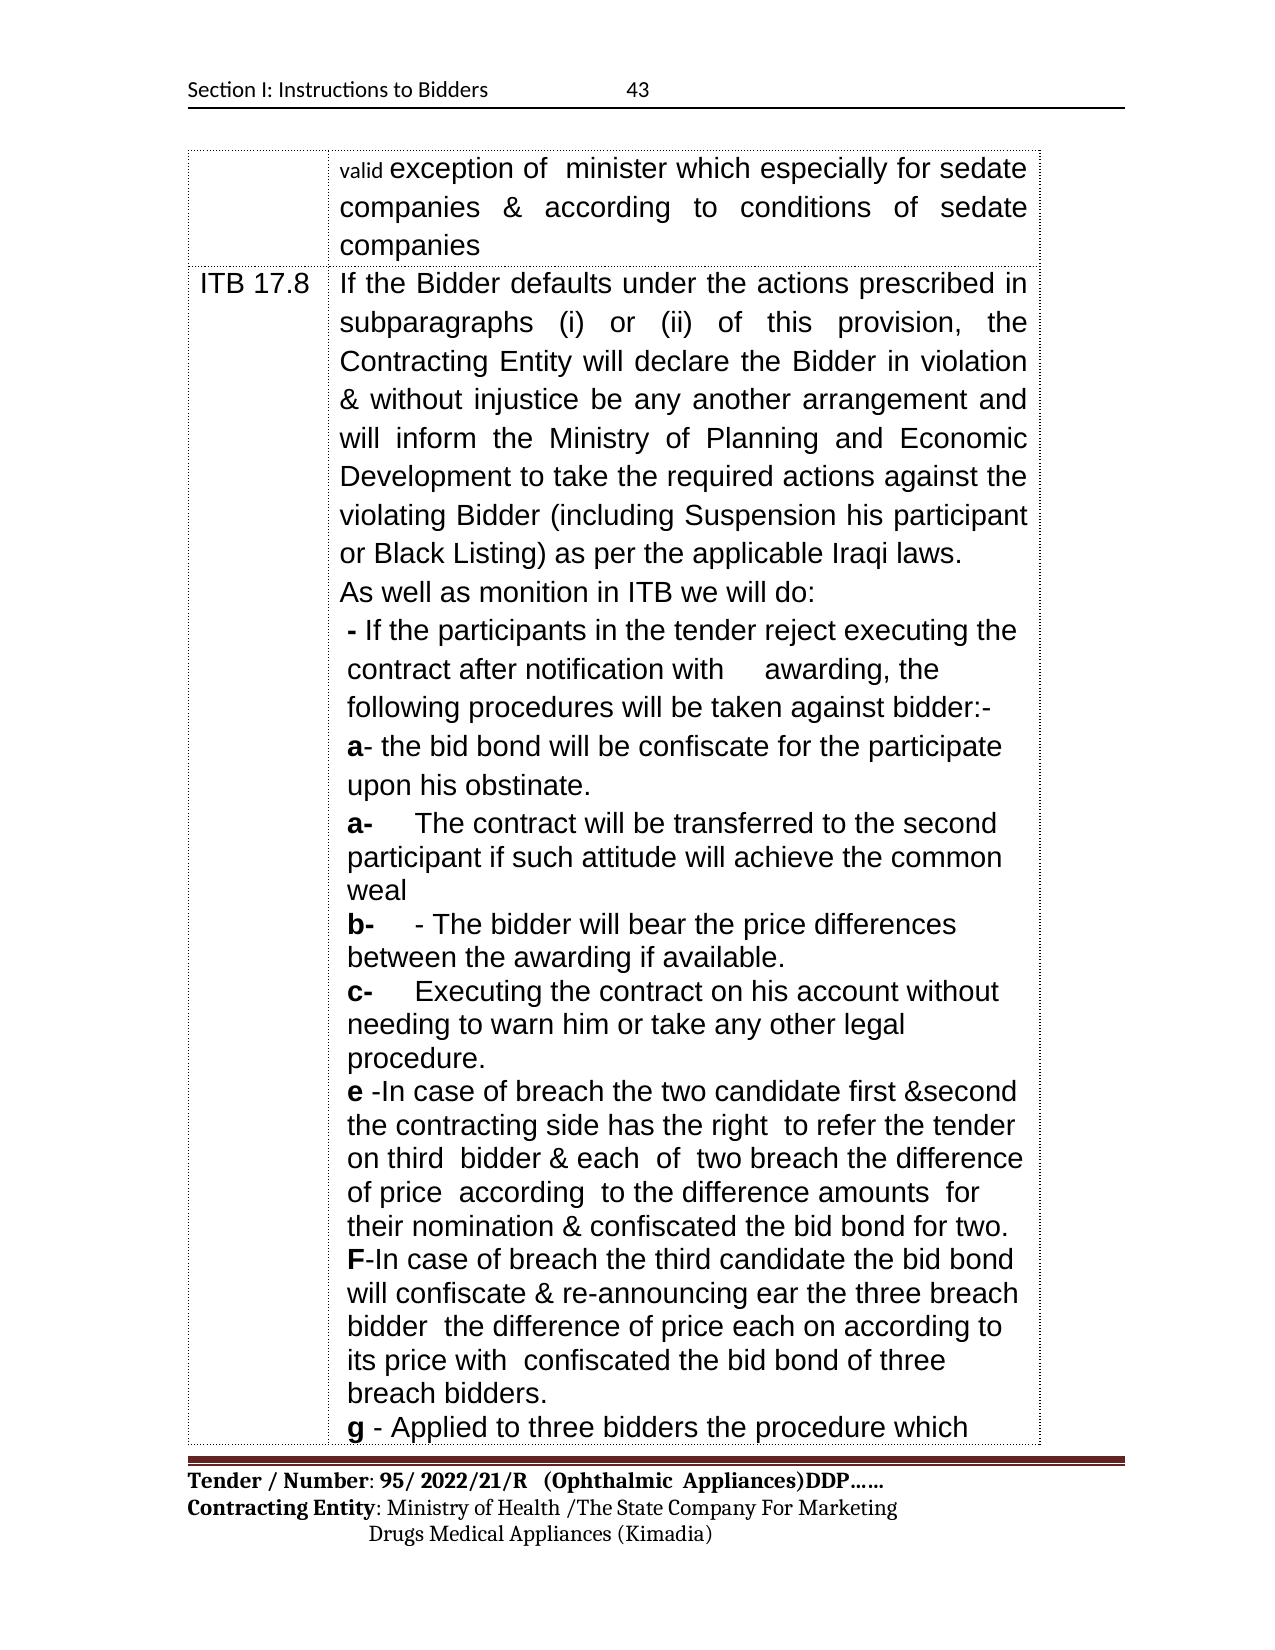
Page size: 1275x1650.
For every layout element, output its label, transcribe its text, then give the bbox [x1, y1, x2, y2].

table_cell ITB 17.8 [188, 266, 328, 1443]
table_cell 17.4 [188, 150, 328, 266]
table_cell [328, 150, 1040, 266]
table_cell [328, 266, 1040, 1443]
